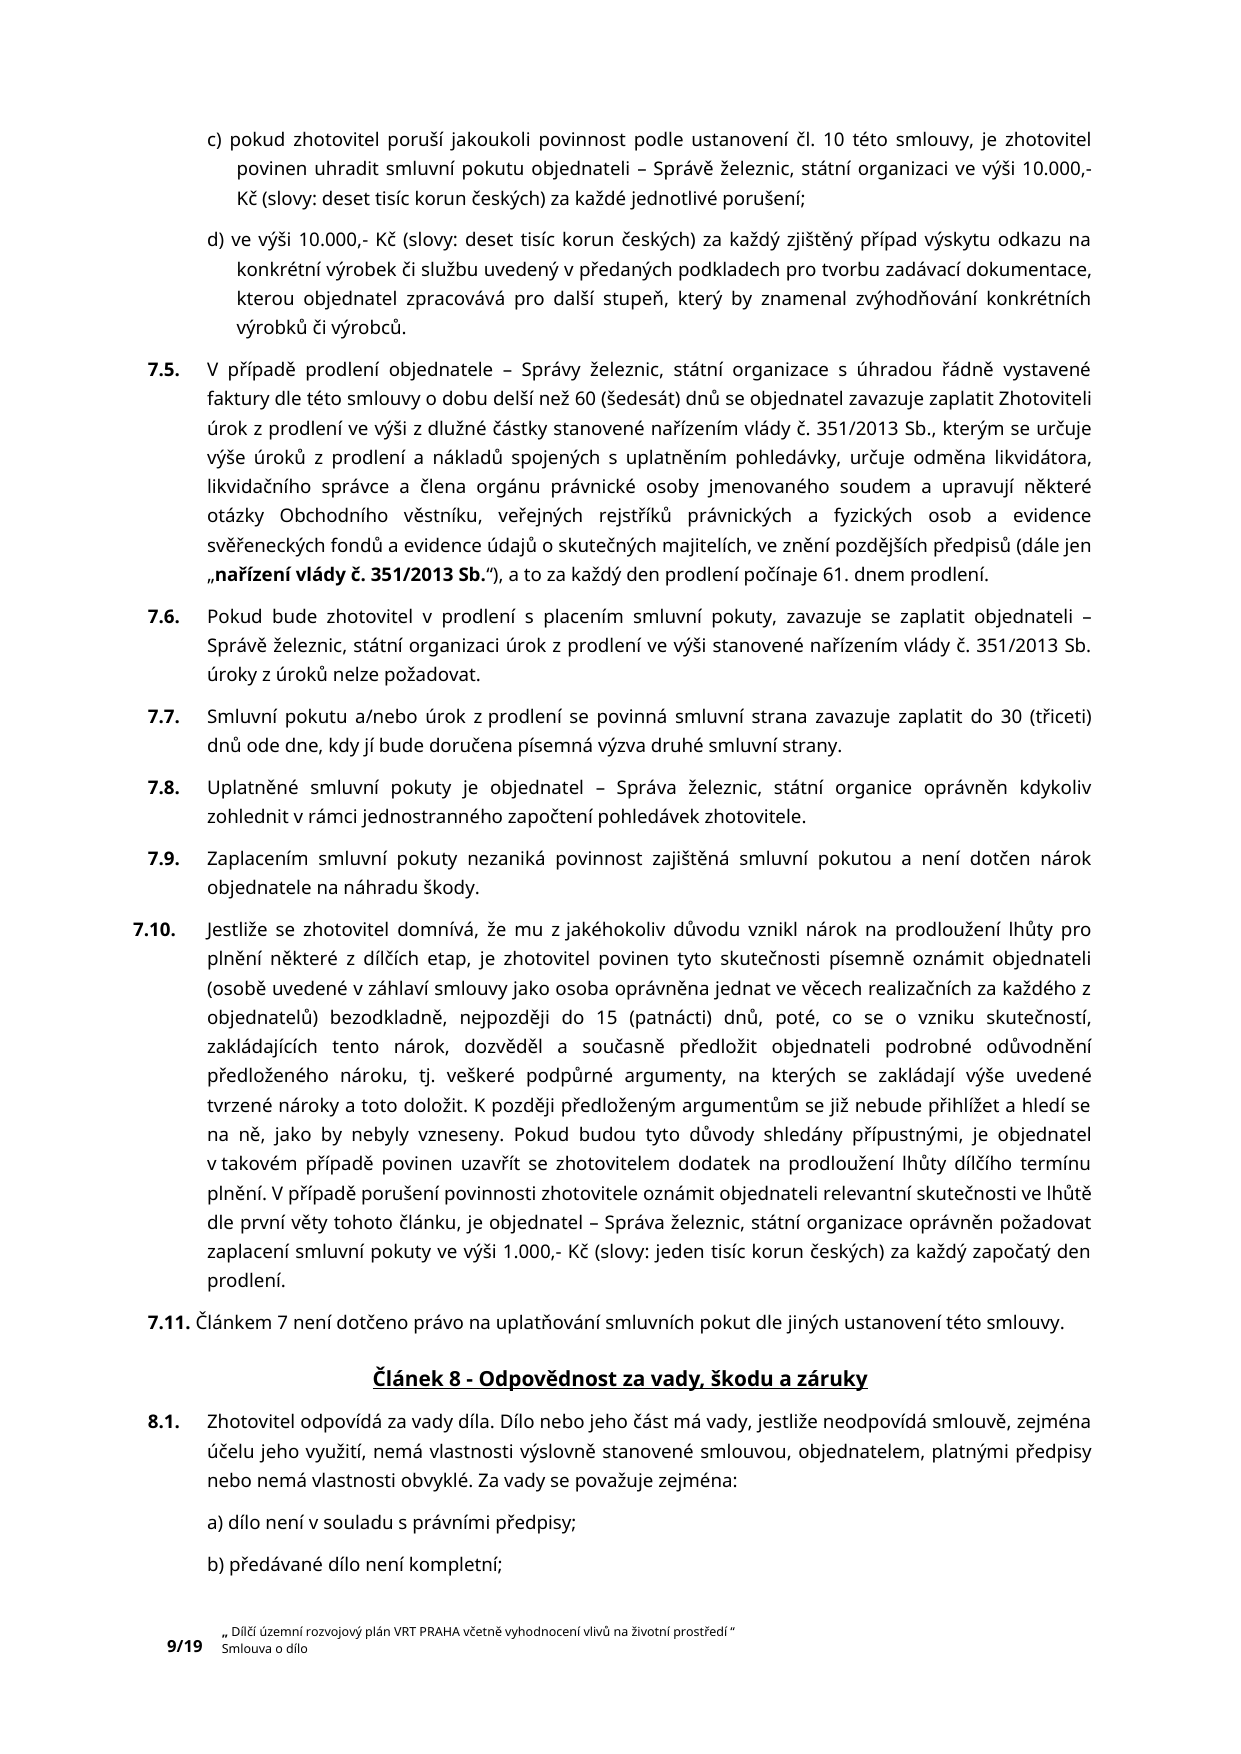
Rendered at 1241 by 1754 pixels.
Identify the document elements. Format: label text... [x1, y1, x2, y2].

subtitle Článek 8 - Odpovědnost za vady, škodu a záruky [148, 1364, 1092, 1392]
text 7.9. Zaplacením smluvní pokuty nezaniká povinnost zajištěná smluvní pokutou a není dotčen nárok objednatele na náhradu škody. [148, 845, 1092, 900]
text 7.6. Pokud bude zhotovitel v prodlení s placením smluvní pokuty, zavazuje se zaplatit objednateli – Správě železnic, státní organizaci úrok z prodlení ve výši stanovené nařízením vlády č. 351/2013 Sb. úroky z úroků nelze požadovat. [148, 603, 1092, 687]
subtitle a) dílo není v souladu s právními předpisy; [207, 1509, 1092, 1534]
subtitle b) předávané dílo není kompletní; [207, 1551, 1092, 1576]
text 7.11. Článkem 7 není dotčeno právo na uplatňování smluvních pokut dle jiných ustanovení této smlouvy. [148, 1309, 1092, 1335]
subtitle 8.1. Zhotovitel odpovídá za vady díla. Dílo nebo jeho část má vady, jestliže neodpovídá smlouvě, zejména účelu jeho využití, nemá vlastnosti výslovně stanovené smlouvou, objednatelem, platnými předpisy nebo nemá vlastnosti obvyklé. Za vady se považuje zejména: [148, 1409, 1092, 1493]
text 7.10. Jestliže se zhotovitel domnívá, že mu z jakéhokoliv důvodu vznikl nárok na prodloužení lhůty pro plnění některé z dílčích etap, je zhotovitel povinen tyto skutečnosti písemně oznámit objednateli (osobě uvedené v záhlaví smlouvy jako osoba oprávněna jednat ve věcech realizačních za každého z objednatelů) bezodkladně, nejpozději do 15 (patnácti) dnů, poté, co se o vzniku skutečností, zakládajících tento nárok, dozvěděl a současně předložit objednateli podrobné odůvodnění předloženého nároku, tj. veškeré podpůrné argumenty, na kterých se zakládají výše uvedené tvrzené nároky a toto doložit. K později předloženým argumentům se již nebude přihlížet a hledí se na ně, jako by nebyly vzneseny. Pokud budou tyto důvody shledány přípustnými, je objednatel v takovém případě povinen uzavřít se zhotovitelem dodatek na prodloužení lhůty dílčího termínu plnění. V případě porušení povinnosti zhotovitele oznámit objednateli relevantní skutečnosti ve lhůtě dle první věty tohoto článku, je objednatel – Správa železnic, státní organizace oprávněn požadovat zaplacení smluvní pokuty ve výši 1.000,- Kč (slovy: jeden tisíc korun českých) za každý započatý den prodlení. [133, 916, 1092, 1293]
text c) pokud zhotovitel poruší jakoukoli povinnost podle ustanovení čl. 10 této smlouvy, je zhotovitel povinen uhradit smluvní pokutu objednateli – Správě železnic, státní organizaci ve výši 10.000,- Kč (slovy: deset tisíc korun českých) za každé jednotlivé porušení; [207, 126, 1092, 210]
text 7.5. V případě prodlení objednatele – Správy železnic, státní organizace s úhradou řádně vystavené faktury dle této smlouvy o dobu delší než 60 (šedesát) dnů se objednatel zavazuje zaplatit Zhotoviteli úrok z prodlení ve výši z dlužné částky stanovené nařízením vlády č. 351/2013 Sb., kterým se určuje výše úroků z prodlení a nákladů spojených s uplatněním pohledávky, určuje odměna likvidátora, likvidačního správce a člena orgánu právnické osoby jmenovaného soudem a upravují některé otázky Obchodního věstníku, veřejných rejstříků právnických a fyzických osob a evidence svěřeneckých fondů a evidence údajů o skutečných majitelích, ve znění pozdějších předpisů (dále jen „nařízení vlády č. 351/2013 Sb.“), a to za každý den prodlení počínaje 61. dnem prodlení. [148, 356, 1092, 587]
text 7.8. Uplatněné smluvní pokuty je objednatel – Správa železnic, státní organice oprávněn kdykoliv zohlednit v rámci jednostranného započtení pohledávek zhotovitele. [148, 774, 1092, 829]
text 7.7. Smluvní pokutu a/nebo úrok z prodlení se povinná smluvní strana zavazuje zaplatit do 30 (třiceti) dnů ode dne, kdy jí bude doručena písemná výzva druhé smluvní strany. [148, 703, 1092, 758]
text d) ve výši 10.000,- Kč (slovy: deset tisíc korun českých) za každý zjištěný případ výskytu odkazu na konkrétní výrobek či službu uvedený v předaných podkladech pro tvorbu zadávací dokumentace, kterou objednatel zpracovává pro další stupeň, který by znamenal zvýhodňování konkrétních výrobků či výrobců. [207, 227, 1092, 340]
